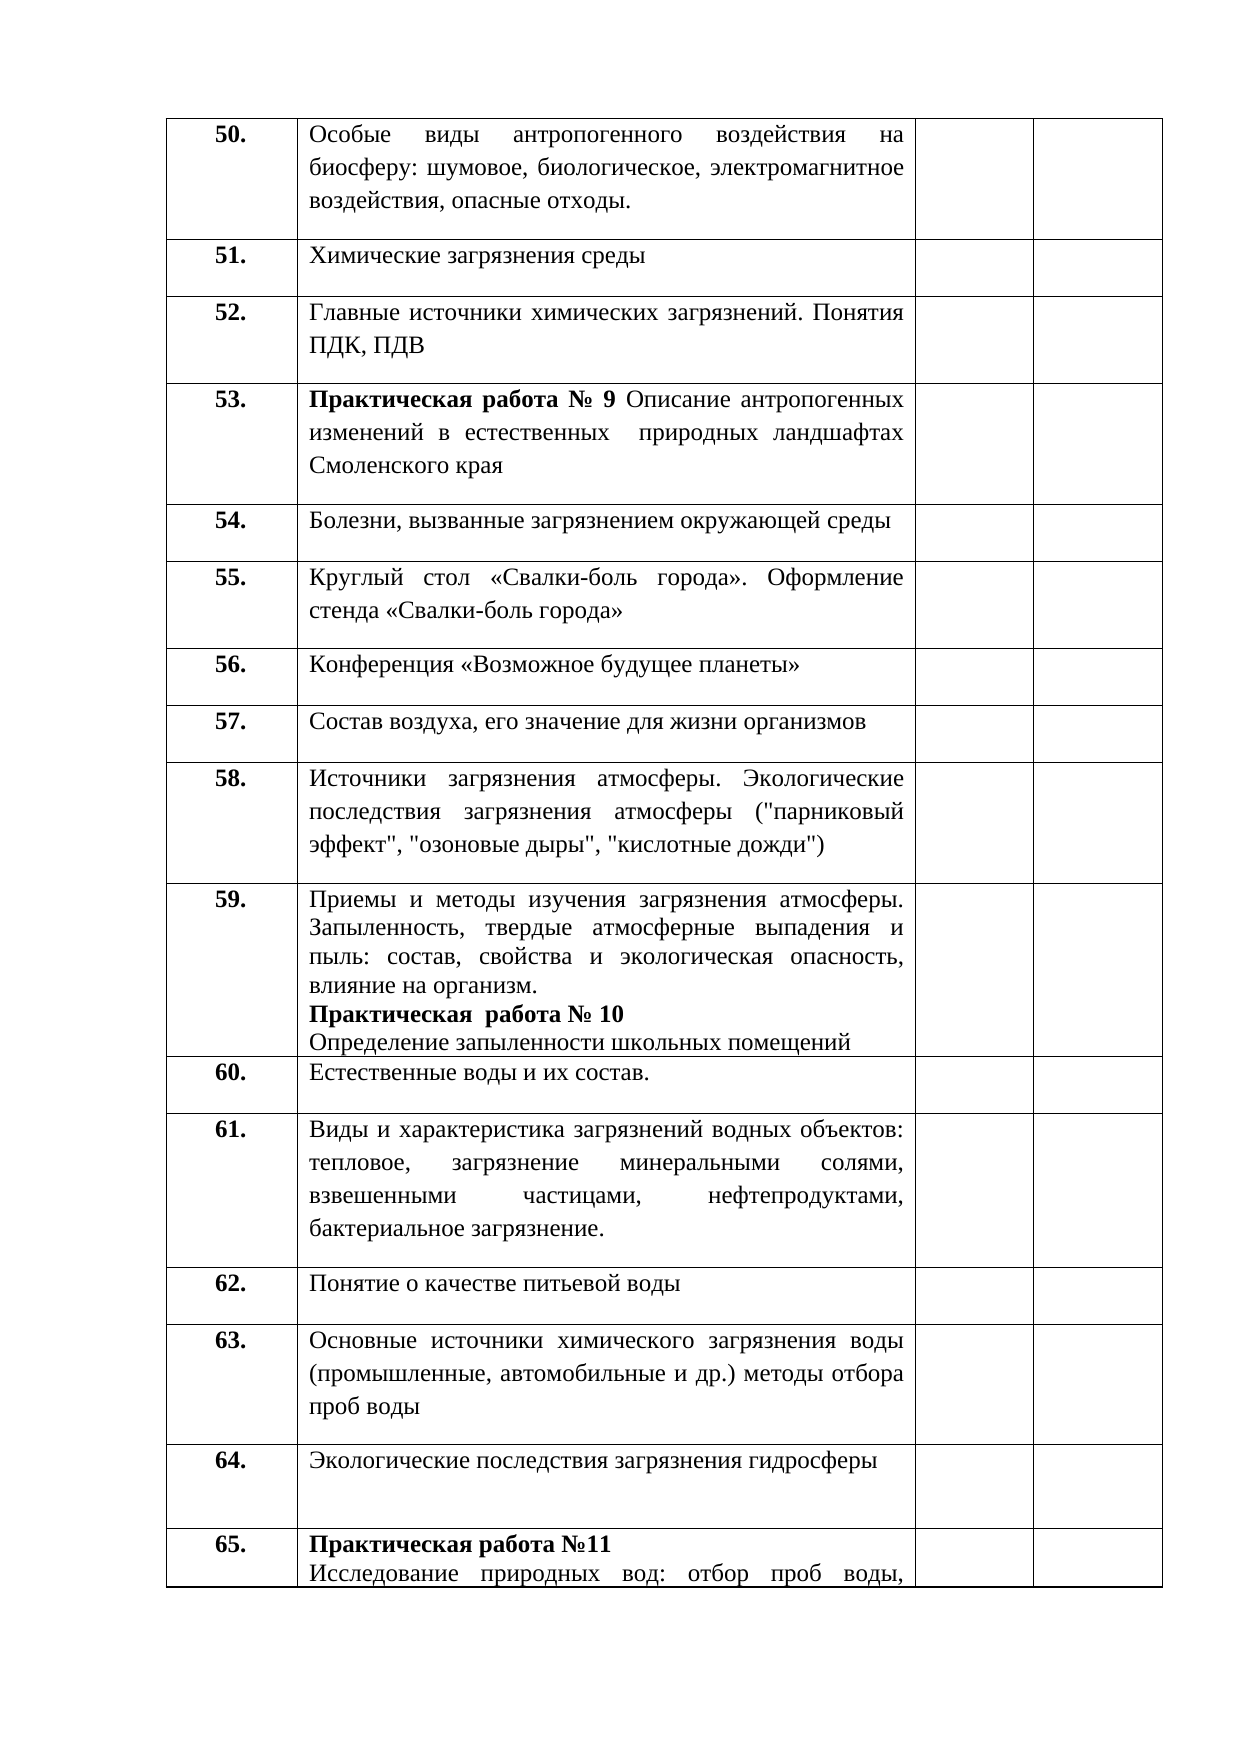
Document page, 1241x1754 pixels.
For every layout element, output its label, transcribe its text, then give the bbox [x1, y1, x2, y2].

table_cell [167, 1268, 297, 1324]
table_cell [167, 562, 297, 648]
table_cell [1034, 119, 1162, 239]
table_cell [1034, 297, 1162, 383]
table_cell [298, 119, 915, 239]
table_cell [167, 706, 297, 762]
table_cell [167, 1529, 297, 1586]
table_cell [1034, 562, 1162, 648]
table_cell [916, 763, 1033, 883]
table_cell [167, 1445, 297, 1528]
table_cell [167, 1114, 297, 1267]
table_cell Главные источники химических загрязнений. Понятия ПДК, ПДВ [298, 297, 915, 383]
table_cell Состав воздуха, его значение для жизни организмов [298, 706, 915, 762]
table_cell [167, 505, 297, 561]
table_cell [916, 384, 1033, 504]
table_cell Конференция «Возможное будущее планеты» [298, 649, 915, 705]
table_cell Понятие о качестве питьевой воды [298, 1268, 915, 1324]
table_cell [1034, 1057, 1162, 1113]
table_cell [167, 884, 297, 1056]
table_cell [1034, 649, 1162, 705]
table_cell [1034, 1445, 1162, 1528]
table_cell [916, 1114, 1033, 1267]
table_cell [916, 1529, 1033, 1586]
table_cell [1034, 505, 1162, 561]
table_cell [916, 884, 1033, 1056]
table_cell [167, 763, 297, 883]
table_cell [916, 297, 1033, 383]
table_cell [916, 1325, 1033, 1444]
table_cell [1034, 1529, 1162, 1586]
table_cell [916, 649, 1033, 705]
table_cell [916, 562, 1033, 648]
table_cell [1034, 1325, 1162, 1444]
table_cell Круглый стол «Свалки-боль города». Оформление стенда «Свалки-боль города» [298, 562, 915, 648]
table_cell [167, 649, 297, 705]
table_cell [916, 240, 1033, 296]
table_cell Естественные воды и их состав. [298, 1057, 915, 1113]
table_cell Болезни, вызванные загрязнением окружающей среды [298, 505, 915, 561]
table_cell [1034, 706, 1162, 762]
table_cell Практическая работа № 9 Описание антропогенных изменений в естественных природных ландшафтах Смоленского края [298, 384, 915, 504]
table_cell [167, 119, 297, 239]
table_cell [1034, 240, 1162, 296]
table_cell [167, 1325, 297, 1444]
table_cell Источники загрязнения атмосферы. Экологические последствия загрязнения атмосферы ("парниковый эффект", "озоновые дыры", "кислотные дожди") [298, 763, 915, 883]
table_cell [1034, 884, 1162, 1056]
table_cell [1034, 1114, 1162, 1267]
table_cell [167, 240, 297, 296]
table_cell [1034, 384, 1162, 504]
table_cell Химические загрязнения среды [298, 240, 915, 296]
table_cell [916, 1445, 1033, 1528]
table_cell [298, 1529, 915, 1586]
table_cell [916, 119, 1033, 239]
table_cell Экологические последствия загрязнения гидросферы [298, 1445, 915, 1528]
table_cell Приемы и методы изучения загрязнения атмосферы. Запыленность, твердые атмосферные выпадения и пыль: состав, свойства и экологическая опасность, влияние на организм. Практическая работа № 10 Определение запыленности школьных помещений [298, 884, 915, 1056]
table_cell [916, 706, 1033, 762]
table_cell [167, 384, 297, 504]
table_cell [916, 1268, 1033, 1324]
table_cell [167, 297, 297, 383]
table_cell [1034, 1268, 1162, 1324]
table_cell Виды и характеристика загрязнений водных объектов: тепловое, загрязнение минеральными солями, взвешенными частицами, нефтепродуктами, бактериальное загрязнение. [298, 1114, 915, 1267]
table_cell [1034, 763, 1162, 883]
table_cell [916, 1057, 1033, 1113]
table_cell [167, 1057, 297, 1113]
table_cell [916, 505, 1033, 561]
table_cell Основные источники химического загрязнения воды (промышленные, автомобильные и др.) методы отбора проб воды [298, 1325, 915, 1444]
